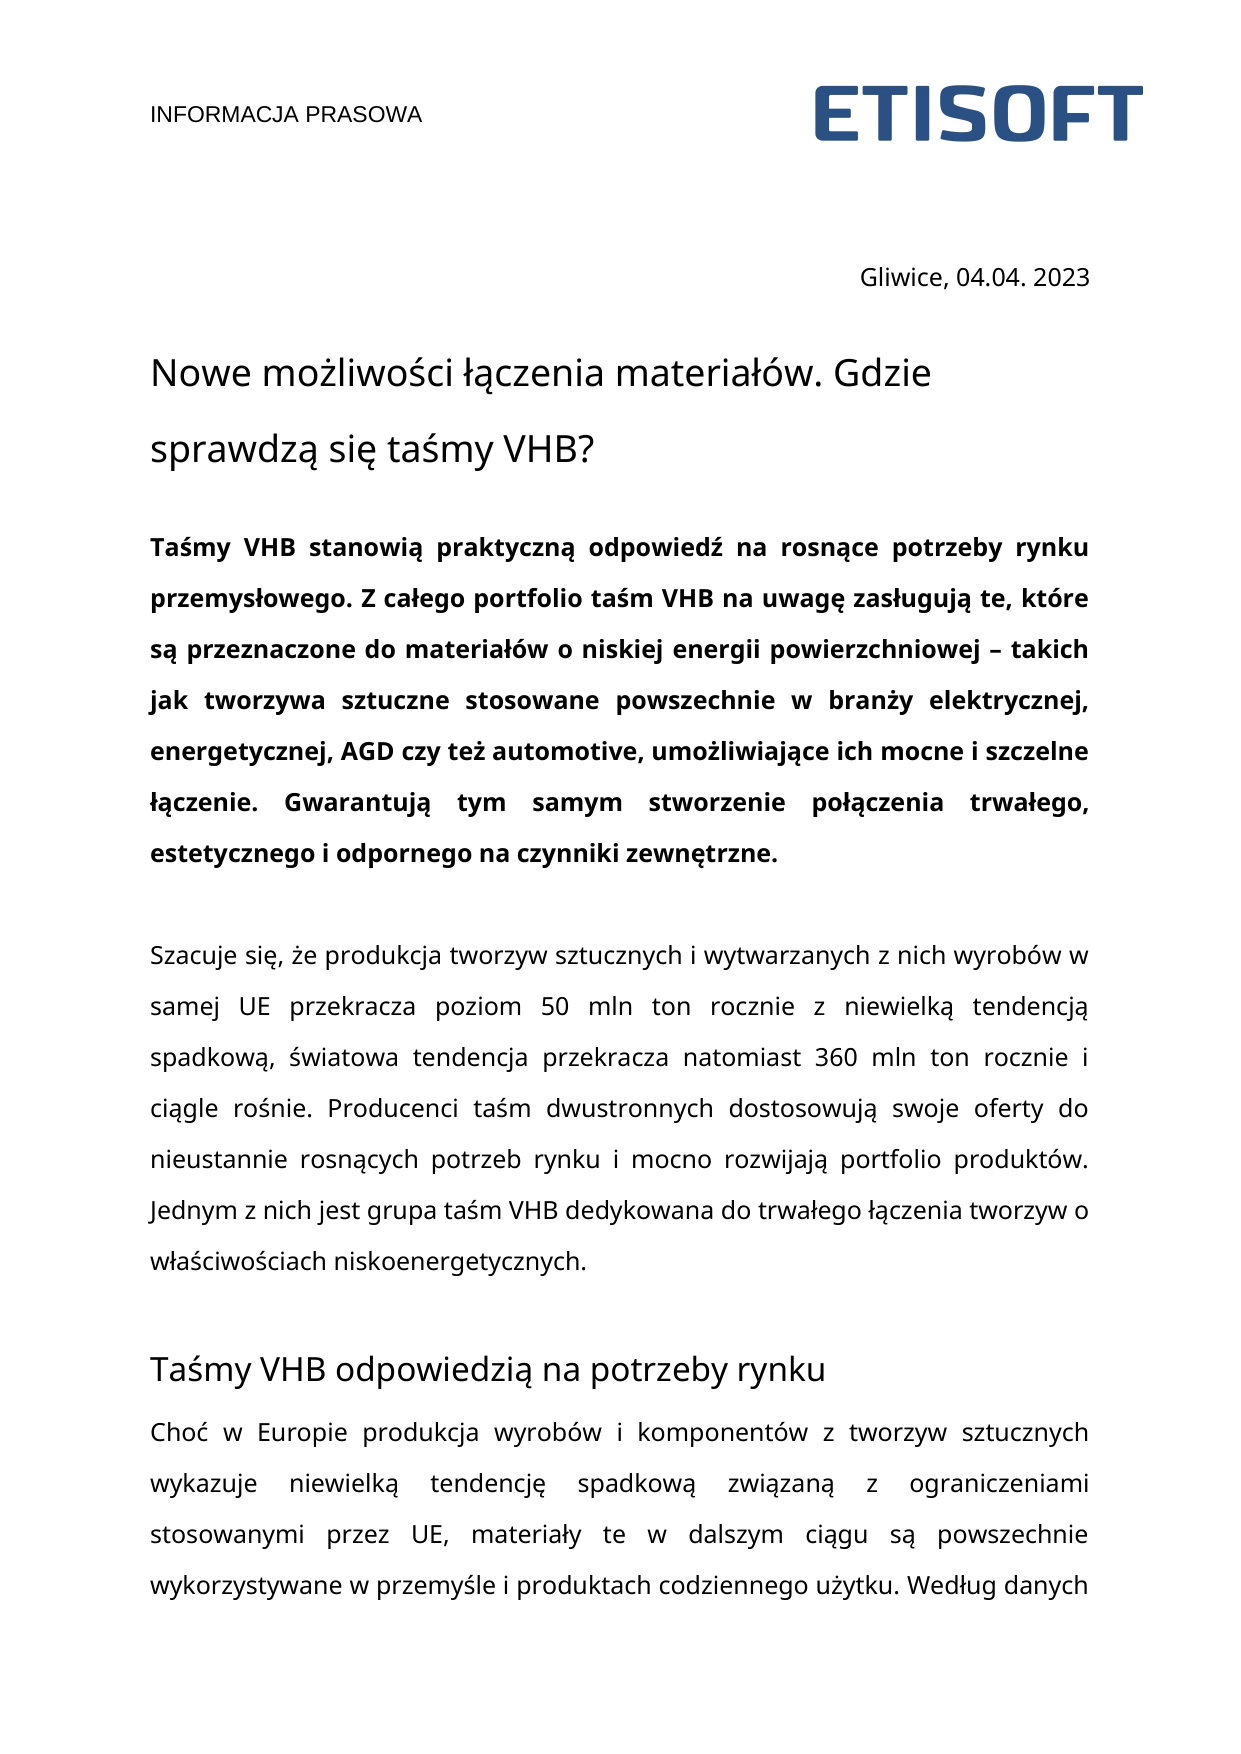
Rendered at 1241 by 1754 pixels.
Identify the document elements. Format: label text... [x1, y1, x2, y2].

text Taśmy VHB stanowią praktyczną odpowiedź na rosnące potrzeby rynku przemysłowego. Z całego portfolio taśm VHB na uwagę zasługują te, które są przeznaczone do materiałów o niskiej energii powierzchniowej – takich jak tworzywa sztuczne stosowane powszechnie w branży elektrycznej, energetycznej, AGD czy też automotive, umożliwiające ich mocne i szczelne łączenie. Gwarantują tym samym stworzenie połączenia trwałego, estetycznego i odpornego na czynniki zewnętrzne. [150, 529, 1090, 870]
subtitle Taśmy VHB odpowiedzią na potrzeby rynku [150, 1346, 1090, 1392]
subtitle Nowe możliwości łączenia materiałów. Gdzie sprawdzą się taśmy VHB? [150, 346, 1090, 474]
text Szacuje się, że produkcja tworzyw sztucznych i wytwarzanych z nich wyrobów w samej UE przekracza poziom 50 mln ton rocznie z niewielką tendencją spadkową, światowa tendencja przekracza natomiast 360 mln ton rocznie i ciągle rośnie. Producenci taśm dwustronnych dostosowują swoje oferty do nieustannie rosnących potrzeb rynku i mocno rozwijają portfolio produktów. Jednym z nich jest grupa taśm VHB dedykowana do trwałego łączenia tworzyw o właściwościach niskoenergetycznych. [150, 938, 1090, 1278]
text Gliwice, 04.04. 2023 [150, 259, 1090, 333]
picture [800, 69, 1150, 157]
